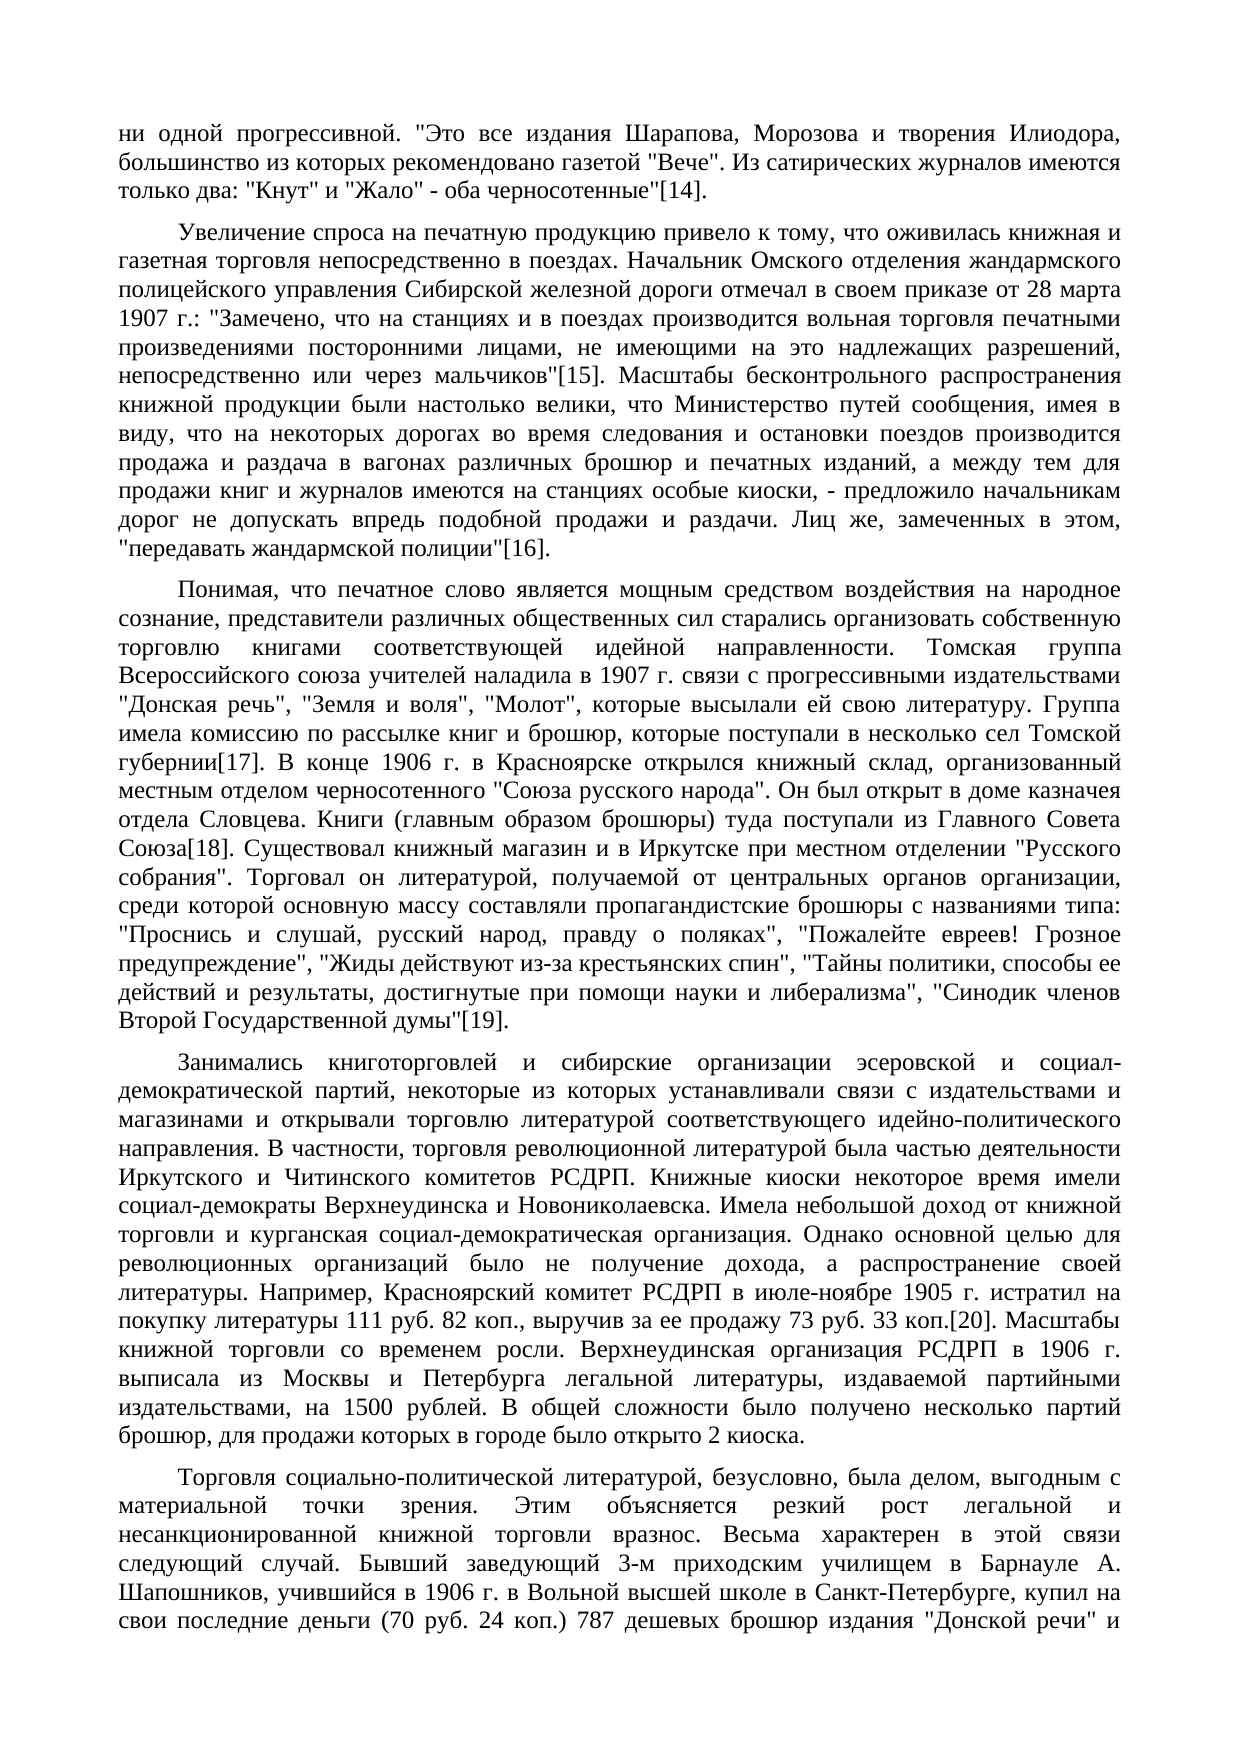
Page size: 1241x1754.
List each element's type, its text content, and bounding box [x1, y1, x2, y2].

text Понимая, что печатное слово является мощным средством воздействия на народное сознание, представители различных общественных сил старались организовать собственную торговлю книгами соответствующей идейной направленности. Томская группа Всероссийского союза учителей наладила в 1907 г. связи с прогрессивными издательствами "Донская речь", "Земля и воля", "Молот", которые высылали ей свою литературу. Группа имела комиссию по рассылке книг и брошюр, которые поступали в несколько сел Томской губернии[17]. В конце 1906 г. в Красноярске открылся книжный склад, организованный местным отделом черносотенного "Союза русского народа". Он был открыт в доме казначея отдела Словцева. Книги (главным образом брошюры) туда поступали из Главного Совета Союза[18]. Существовал книжный магазин и в Иркутске при местном отделении "Русского собрания". Торговал он литературой, получаемой от центральных органов организации, среди которой основную массу составляли пропагандистские брошюры с названиями типа: "Проснись и слушай, русский народ, правду о поляках", "Пожалейте евреев! Грозное предупреждение", "Жиды действуют из-за крестьянских спин", "Тайны политики, способы ее действий и результаты, достигнутые при помощи науки и либерализма", "Синодик членов Второй Государственной думы"[19]. [118, 574, 1122, 1034]
text Занимались книготорговлей и сибирские организации эсеровской и социал-демократической партий, некоторые из которых устанавливали связи с издательствами и магазинами и открывали торговлю литературой соответствующего идейно-политического направления. В частности, торговля революционной литературой была частью деятельности Иркутского и Читинского комитетов РСДРП. Книжные киоски некоторое время имели социал-демократы Верхнеудинска и Новониколаевска. Имела небольшой доход от книжной торговли и курганская социал-демократическая организация. Однако основной целью для революционных организаций было не получение дохода, а распространение своей литературы. Например, Красноярский комитет РСДРП в июле-ноябре 1905 г. истратил на покупку литературы 111 руб. 82 коп., выручив за ее продажу 73 руб. 33 коп.[20]. Масштабы книжной торговли со временем росли. Верхнеудинская организация РСДРП в 1906 г. выписала из Москвы и Петербурга легальной литературы, издаваемой партийными издательствами, на 1500 рублей. В общей сложности было получено несколько партий брошюр, для продажи которых в городе было открыто 2 киоска. [118, 1047, 1122, 1449]
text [118, 1462, 1122, 1634]
text Увеличение спроса на печатную продукцию привело к тому, что оживилась книжная и газетная торговля непосредственно в поездах. Начальник Омского отделения жандармского полицейского управления Сибирской железной дороги отмечал в своем приказе от 28 марта 1907 г.: "Замечено, что на станциях и в поездах производится вольная торговля печатными произведениями посторонними лицами, не имеющими на это надлежащих разрешений, непосредственно или через мальчиков"[15]. Масштабы бесконтрольного распространения книжной продукции были настолько велики, что Министерство путей сообщения, имея в виду, что на некоторых дорогах во время следования и остановки поездов производится продажа и раздача в вагонах различных брошюр и печатных изданий, а между тем для продажи книг и журналов имеются на станциях особые киоски, - предложило начальникам дорог не допускать впредь подобной продажи и раздачи. Лиц же, замеченных в этом, "передавать жандармской полиции"[16]. [118, 217, 1122, 562]
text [118, 118, 1122, 204]
